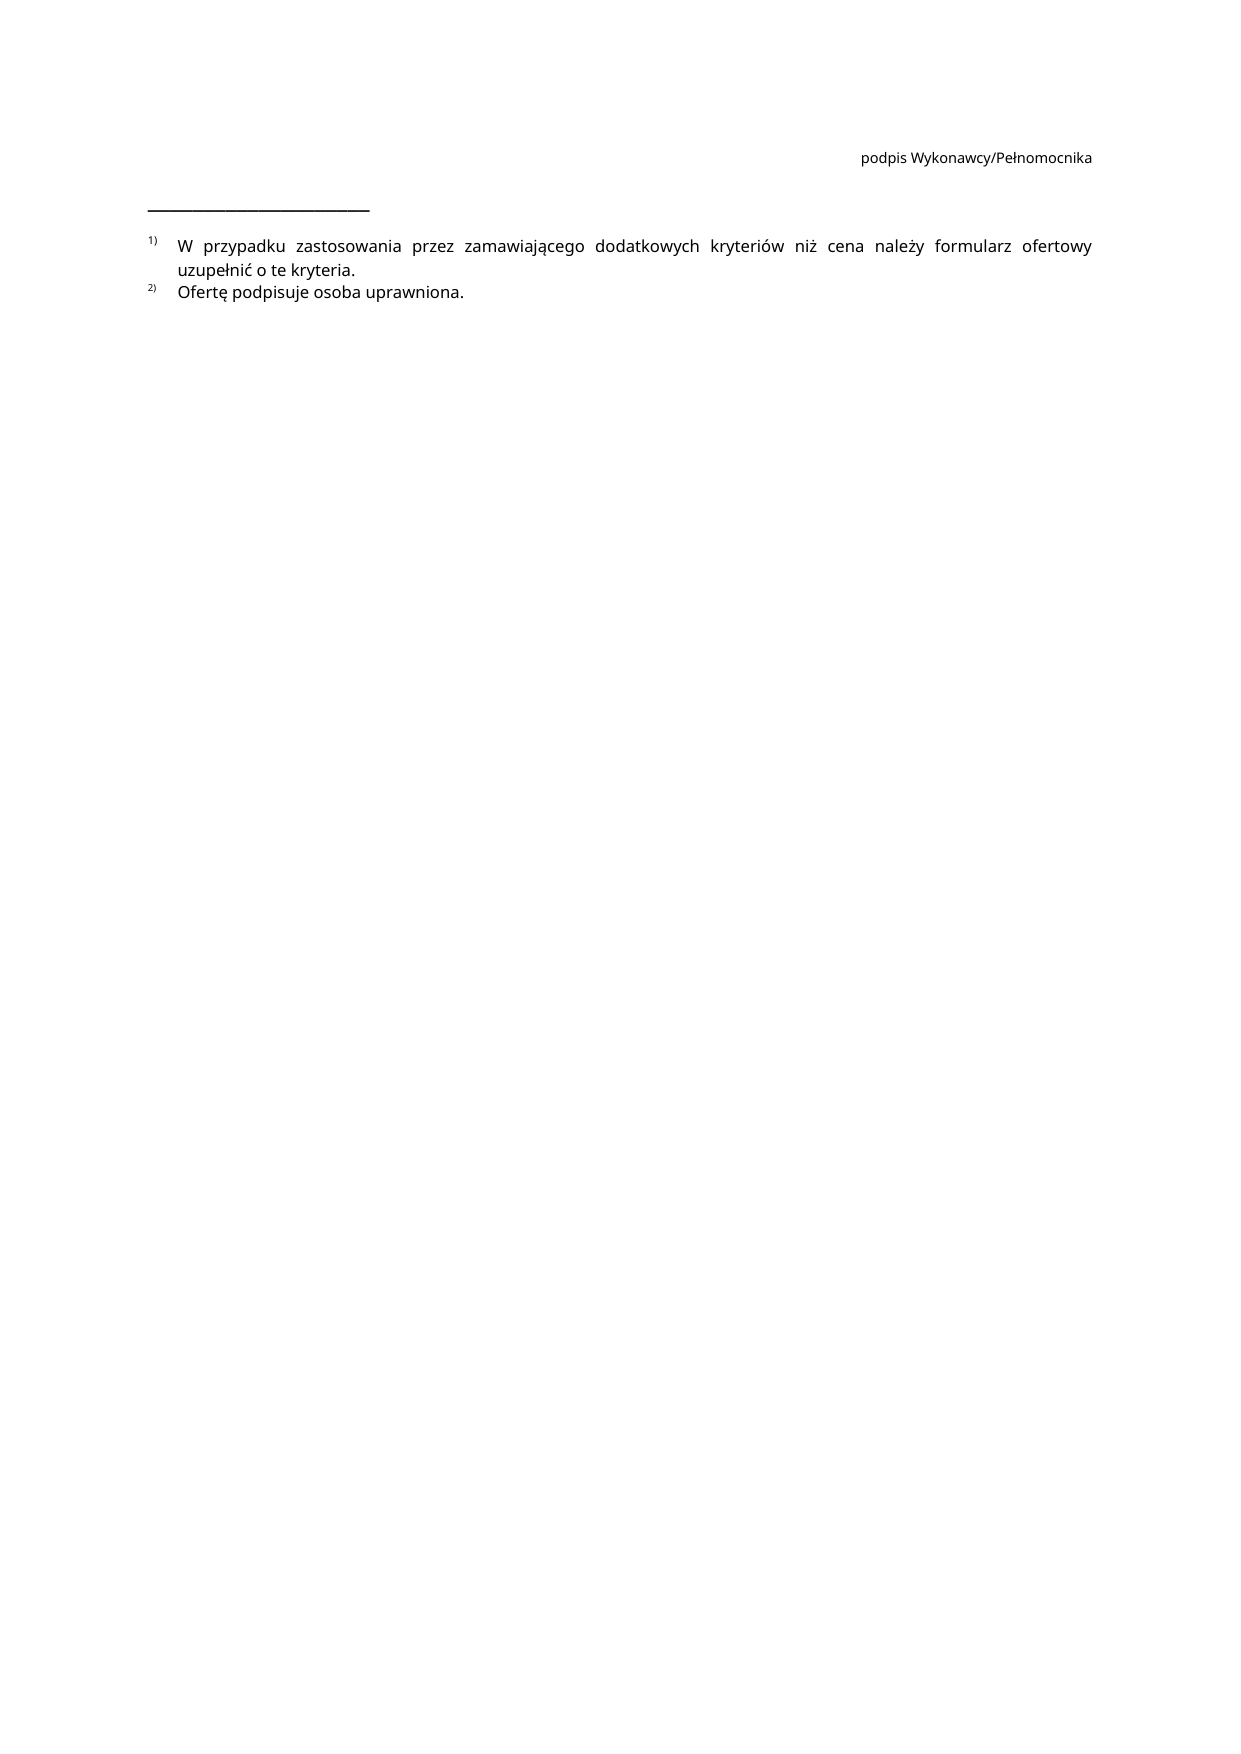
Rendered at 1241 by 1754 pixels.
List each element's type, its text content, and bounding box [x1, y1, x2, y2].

text 1) W przypadku zastosowania przez zamawiającego dodatkowych kryteriów niż cena należy formularz ofertowy uzupełnić o te kryteria. [148, 233, 1093, 281]
text podpis Wykonawcy/Pełnomocnika [148, 148, 1093, 182]
text ____________________ [148, 182, 1093, 216]
text 2) Ofertę podpisuje osoba uprawniona. [148, 281, 1093, 304]
